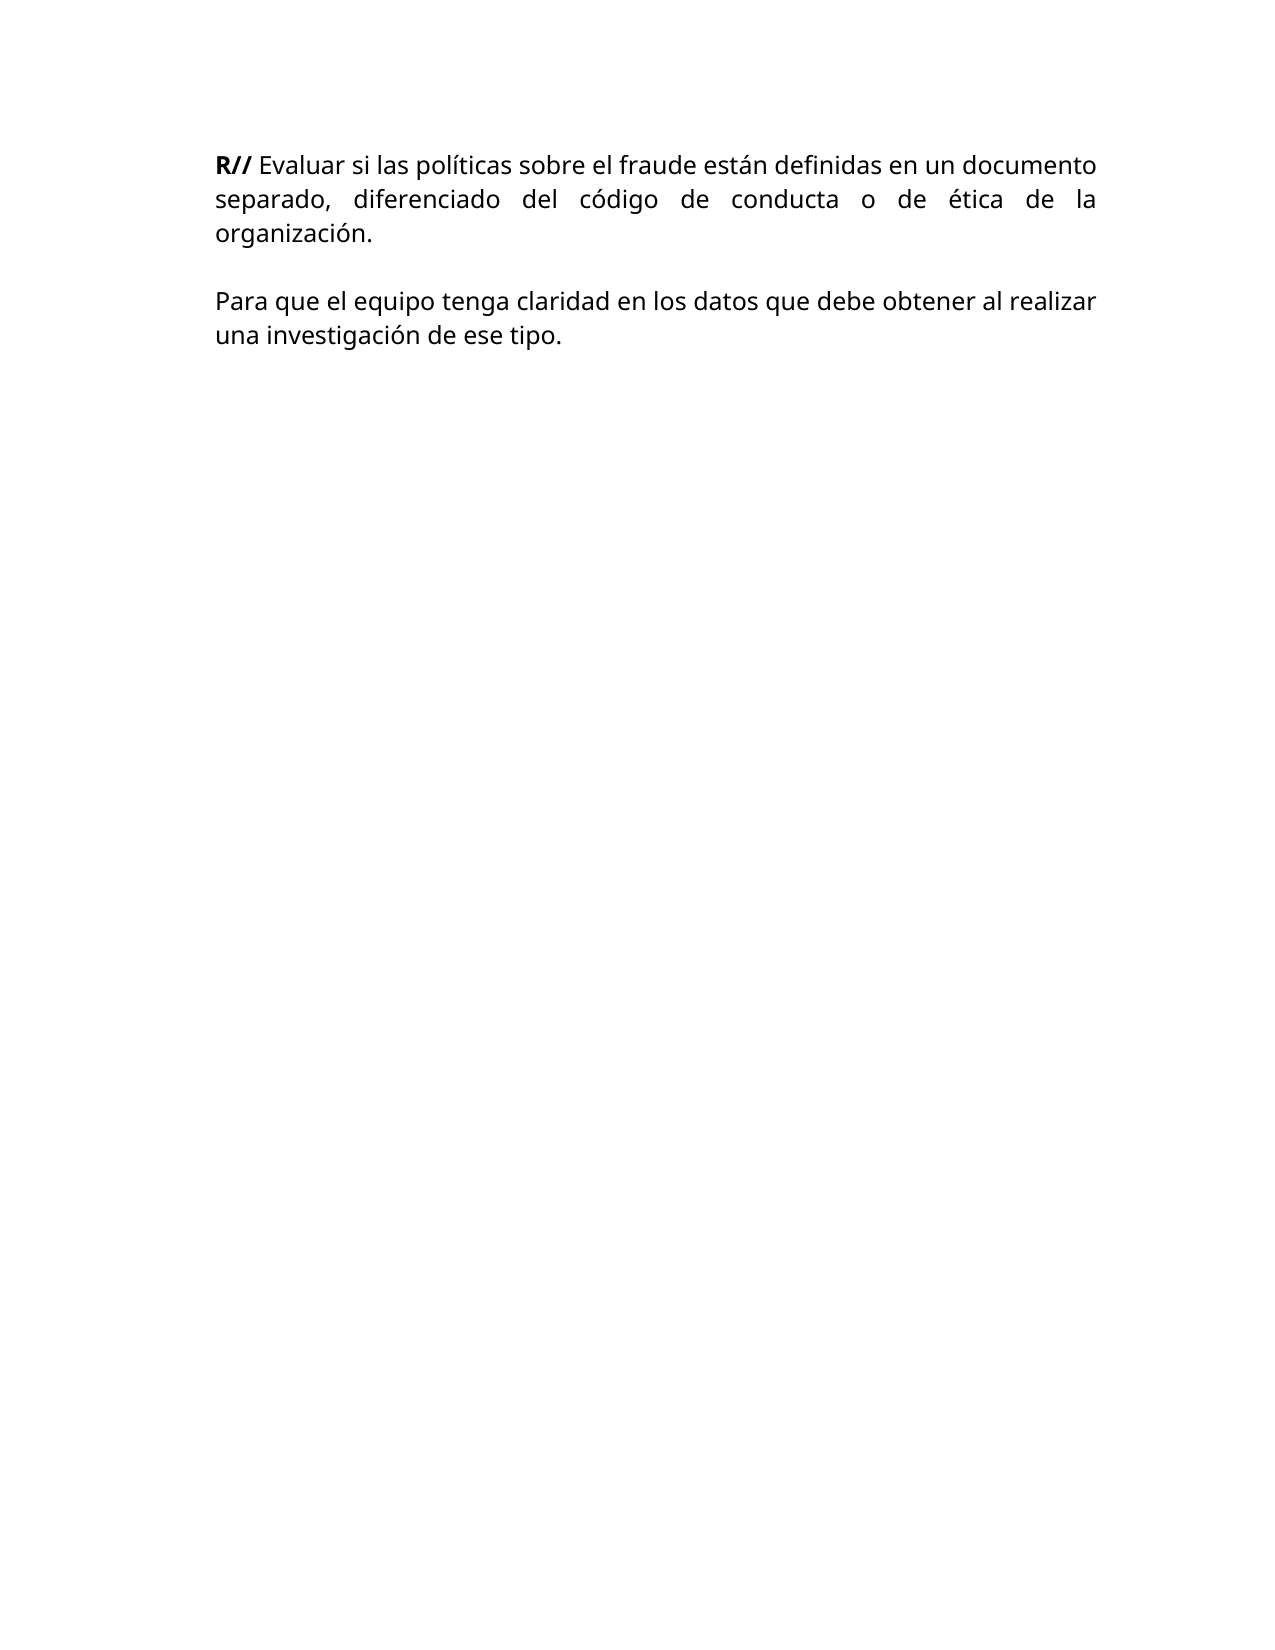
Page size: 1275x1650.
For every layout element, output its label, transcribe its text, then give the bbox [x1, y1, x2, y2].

text Para que el equipo tenga claridad en los datos que debe obtener al realizar una investigación de ese tipo. [215, 284, 1098, 352]
text R// Evaluar si las políticas sobre el fraude están definidas en un documento separado, diferenciado del código de conducta o de ética de la organización. [215, 148, 1098, 250]
